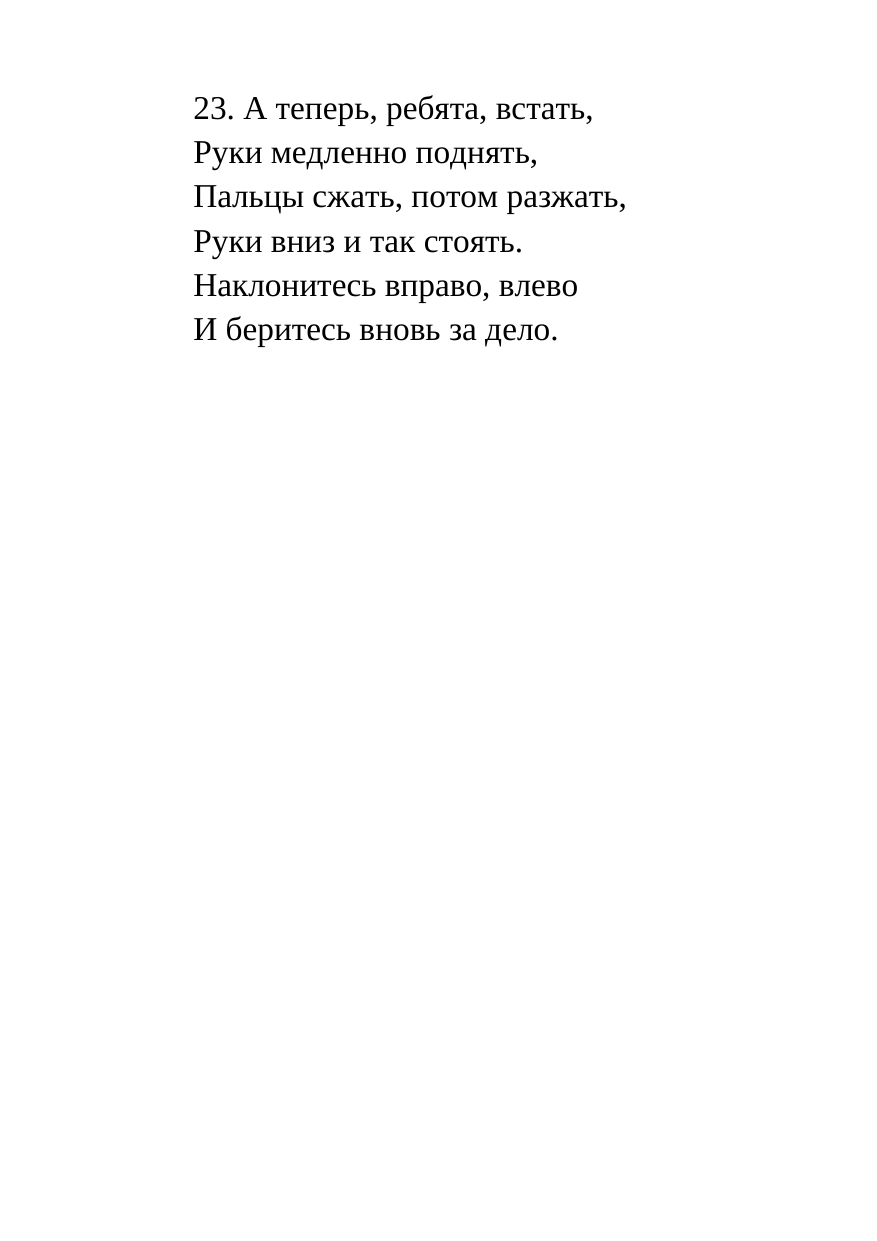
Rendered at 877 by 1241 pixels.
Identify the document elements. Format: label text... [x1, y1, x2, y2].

list 23. А теперь, ребята, встать, Руки медленно поднять, Пальцы сжать, потом разжать, Руки вниз и так стоять. Наклонитесь вправо, влево И беритесь вновь за дело. [193, 89, 759, 418]
